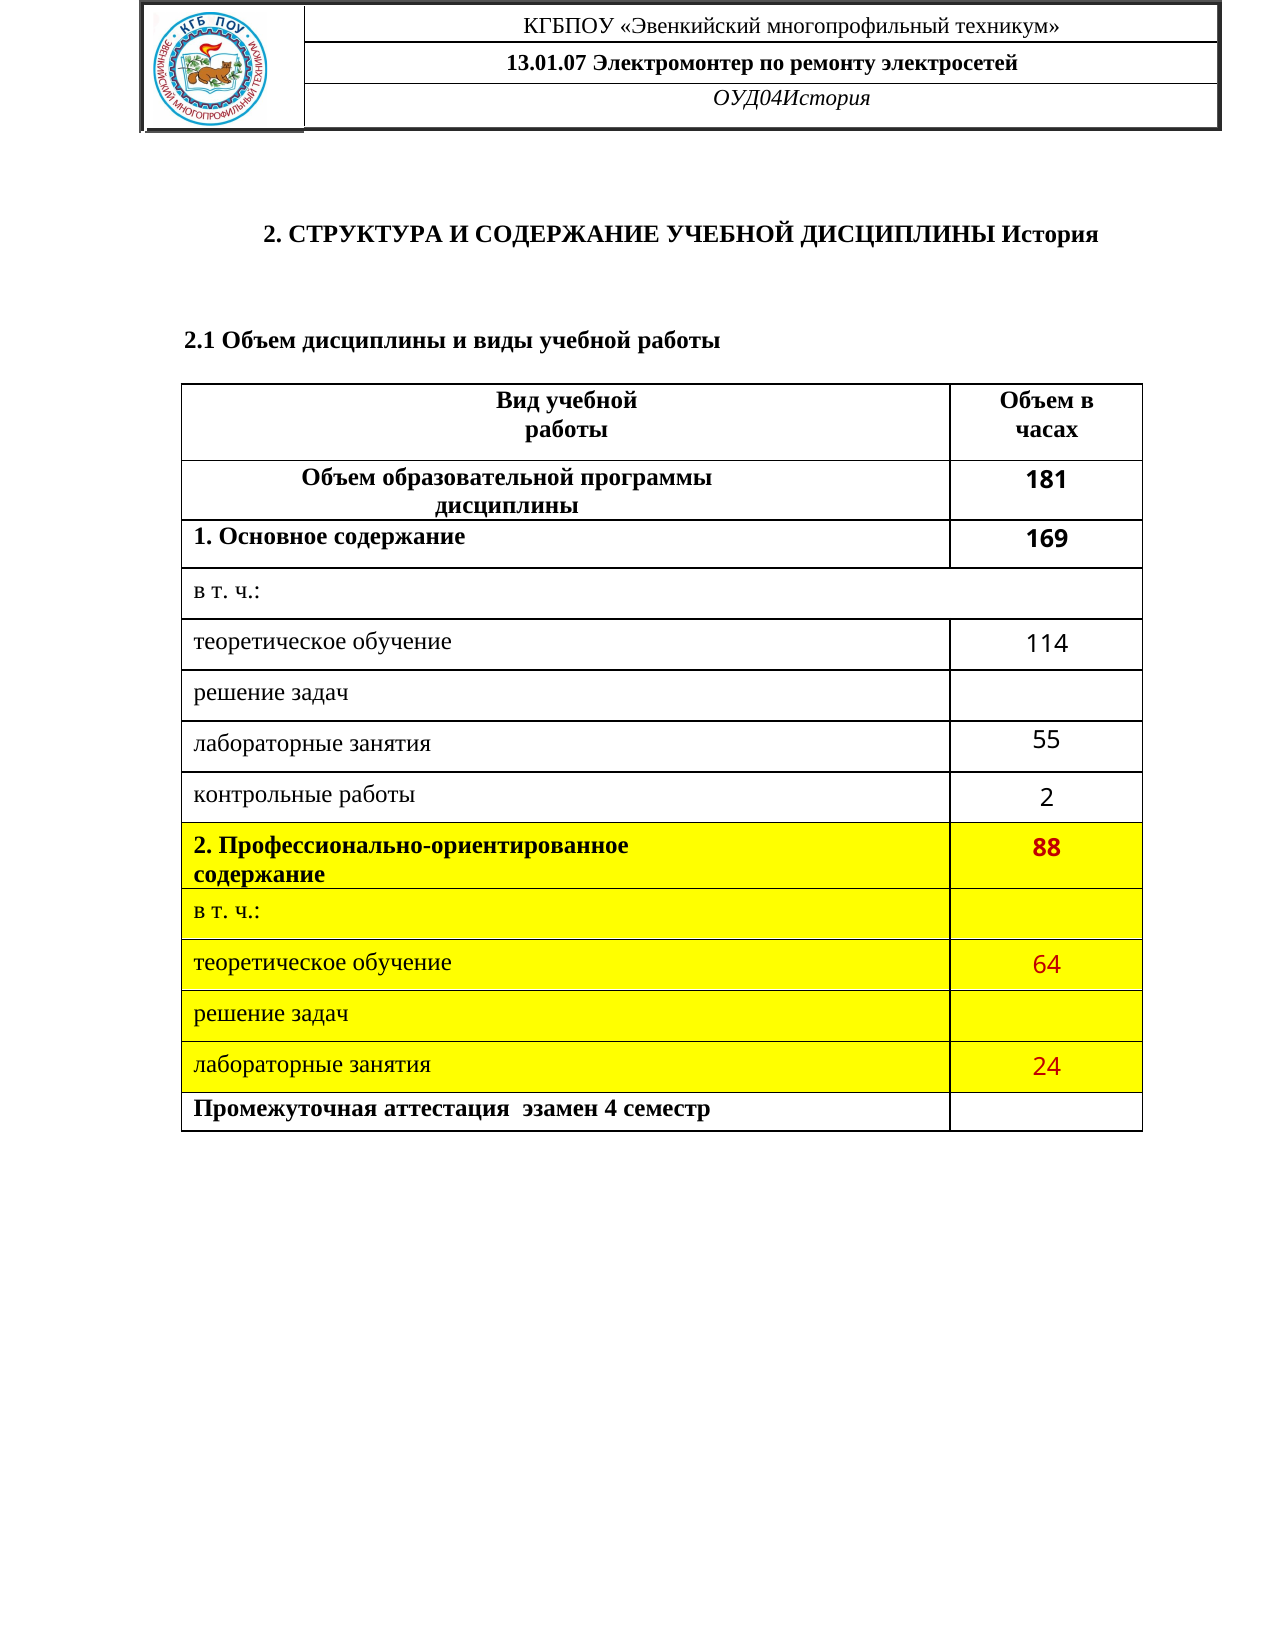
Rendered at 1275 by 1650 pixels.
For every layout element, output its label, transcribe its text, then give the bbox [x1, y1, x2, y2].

picture [153, 12, 268, 127]
table_header Вид учебной работы [182, 385, 949, 460]
text 2.1 Объем дисциплины и виды учебной работы [184, 325, 1193, 354]
table_cell лабораторные занятия [182, 1042, 949, 1092]
picture [153, 12, 200, 60]
table_cell 64 [951, 940, 1142, 989]
table_cell теоретическое обучение [182, 940, 949, 989]
table_cell лабораторные занятия [182, 722, 949, 771]
table_cell в т. ч.: [182, 569, 1142, 618]
table_cell в т. ч.: [182, 889, 949, 938]
table_header Объем в часах [951, 385, 1142, 460]
table_cell [951, 671, 1142, 720]
table_cell Промежуточная аттестация эзамен 4 семестр [182, 1093, 949, 1130]
table_cell решение задач [182, 671, 949, 720]
table_cell [951, 889, 1142, 938]
table_cell 55 [951, 722, 1142, 771]
table_cell Объем образовательной программы дисциплины [182, 461, 949, 519]
table_cell теоретическое обучение [182, 620, 949, 669]
table_cell 114 [951, 620, 1142, 669]
table_cell 169 [951, 521, 1142, 567]
table_cell 24 [951, 1042, 1142, 1092]
text 2. СТРУКТУРА И СОДЕРЖАНИЕ УЧЕБНОЙ ДИСЦИПЛИНЫ История [169, 219, 1193, 248]
table_cell решение задач [182, 991, 949, 1041]
table_cell 2 [951, 773, 1142, 822]
table_cell [951, 1093, 1142, 1130]
table_cell 1. Основное содержание [182, 521, 949, 567]
table_cell [951, 991, 1142, 1041]
table_cell 2. Профессионально-ориентированное содержание [182, 823, 949, 888]
table_cell 88 [951, 823, 1142, 888]
table_cell контрольные работы [182, 773, 949, 822]
table_cell 181 [951, 461, 1142, 519]
